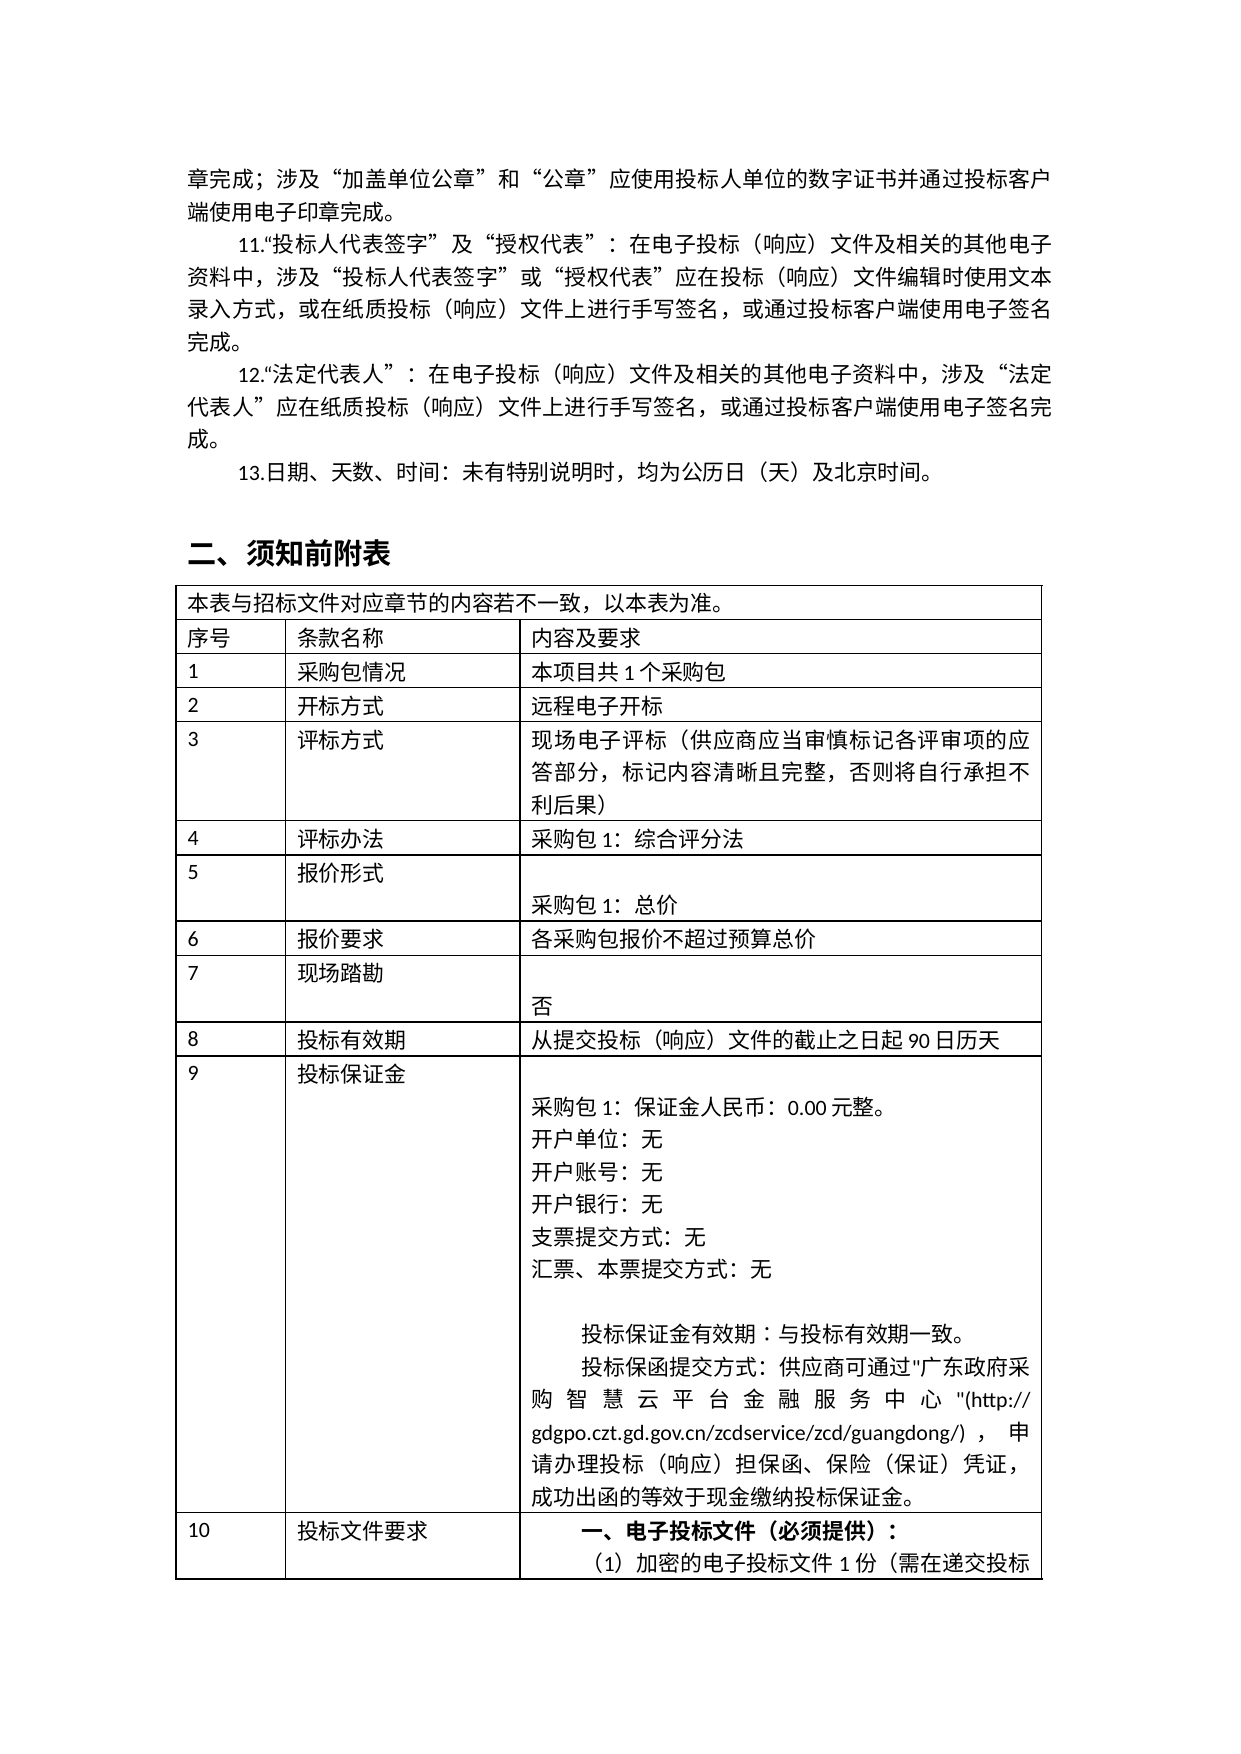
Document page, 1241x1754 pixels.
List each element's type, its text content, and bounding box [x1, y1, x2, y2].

table_cell 评标方式 [286, 722, 519, 820]
table_cell 3 [177, 722, 285, 820]
table_cell 采购包情况 [286, 654, 519, 687]
table_cell 本项目共1个采购包 [521, 654, 1041, 687]
table_cell 8 [177, 1023, 285, 1055]
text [187, 162, 1053, 227]
table_cell 投标有效期 [286, 1023, 519, 1055]
table_cell 报价形式 [286, 856, 519, 920]
table_cell 6 [177, 922, 285, 954]
table_cell 远程电子开标 [521, 688, 1041, 721]
table_cell 报价要求 [286, 922, 519, 954]
table_cell 2 [177, 688, 285, 721]
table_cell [521, 1513, 1041, 1578]
text 12.“法定代表人”：在电子投标（响应）文件及相关的其他电子资料中，涉及“法定代表人”应在纸质投标（响应）文件上进行手写签名，或通过投标客户端使用电子签名完成。 [187, 357, 1053, 454]
text 13.日期、天数、时间：未有特别说明时，均为公历日（天）及北京时间。 [187, 454, 1053, 487]
table_cell 开标方式 [286, 688, 519, 721]
table_header 本表与招标文件对应章节的内容若不一致，以本表为准。 [177, 586, 1041, 618]
table_cell 4 [177, 821, 285, 854]
table_cell 采购包1：保证金人民币：0.00元整。 开户单位：无 开户账号：无 开户银行：无 支票提交方式：无 汇票、本票提交方式：无 投标保证金有效期∶与投标有效期一致。 投标保函提交方式：供应商可通过"广东政府采购智慧云平台金融服务中心"(http://gdgpo.czt.gd.gov.cn/zcdservice/zcd/guangdong/)，申请办理投标（响应）担保函、保险（保证）凭证，成功出函的等效于现金缴纳投标保证金。 [521, 1057, 1041, 1512]
table_cell 5 [177, 856, 285, 920]
table_cell 从提交投标（响应）文件的截止之日起90日历天 [521, 1023, 1041, 1055]
table_cell 内容及要求 [521, 620, 1041, 653]
table_cell 投标文件要求 [286, 1513, 519, 1578]
table_cell 现场踏勘 [286, 956, 519, 1021]
table_cell 否 [521, 956, 1041, 1021]
table_cell 10 [177, 1513, 285, 1578]
table_cell 投标保证金 [286, 1057, 519, 1512]
table_cell 7 [177, 956, 285, 1021]
table_cell 各采购包报价不超过预算总价 [521, 922, 1041, 954]
table_cell 1 [177, 654, 285, 687]
table_cell 采购包1：综合评分法 [521, 821, 1041, 854]
table_cell 现场电子评标（供应商应当审慎标记各评审项的应答部分，标记内容清晰且完整，否则将自行承担不利后果） [521, 722, 1041, 820]
table_cell 采购包1：总价 [521, 856, 1041, 920]
table_cell 评标办法 [286, 821, 519, 854]
table_cell 条款名称 [286, 620, 519, 653]
table_cell 序号 [177, 620, 285, 653]
text 11.“投标人代表签字”及“授权代表”：在电子投标（响应）文件及相关的其他电子资料中，涉及“投标人代表签字”或“授权代表”应在投标（响应）文件编辑时使用文本录入方式，或在纸质投标（响应）文件上进行手写签名，或通过投标客户端使用电子签名完成。 [187, 227, 1053, 357]
text 二、须知前附表 [187, 519, 1053, 584]
table_cell 9 [177, 1057, 285, 1512]
